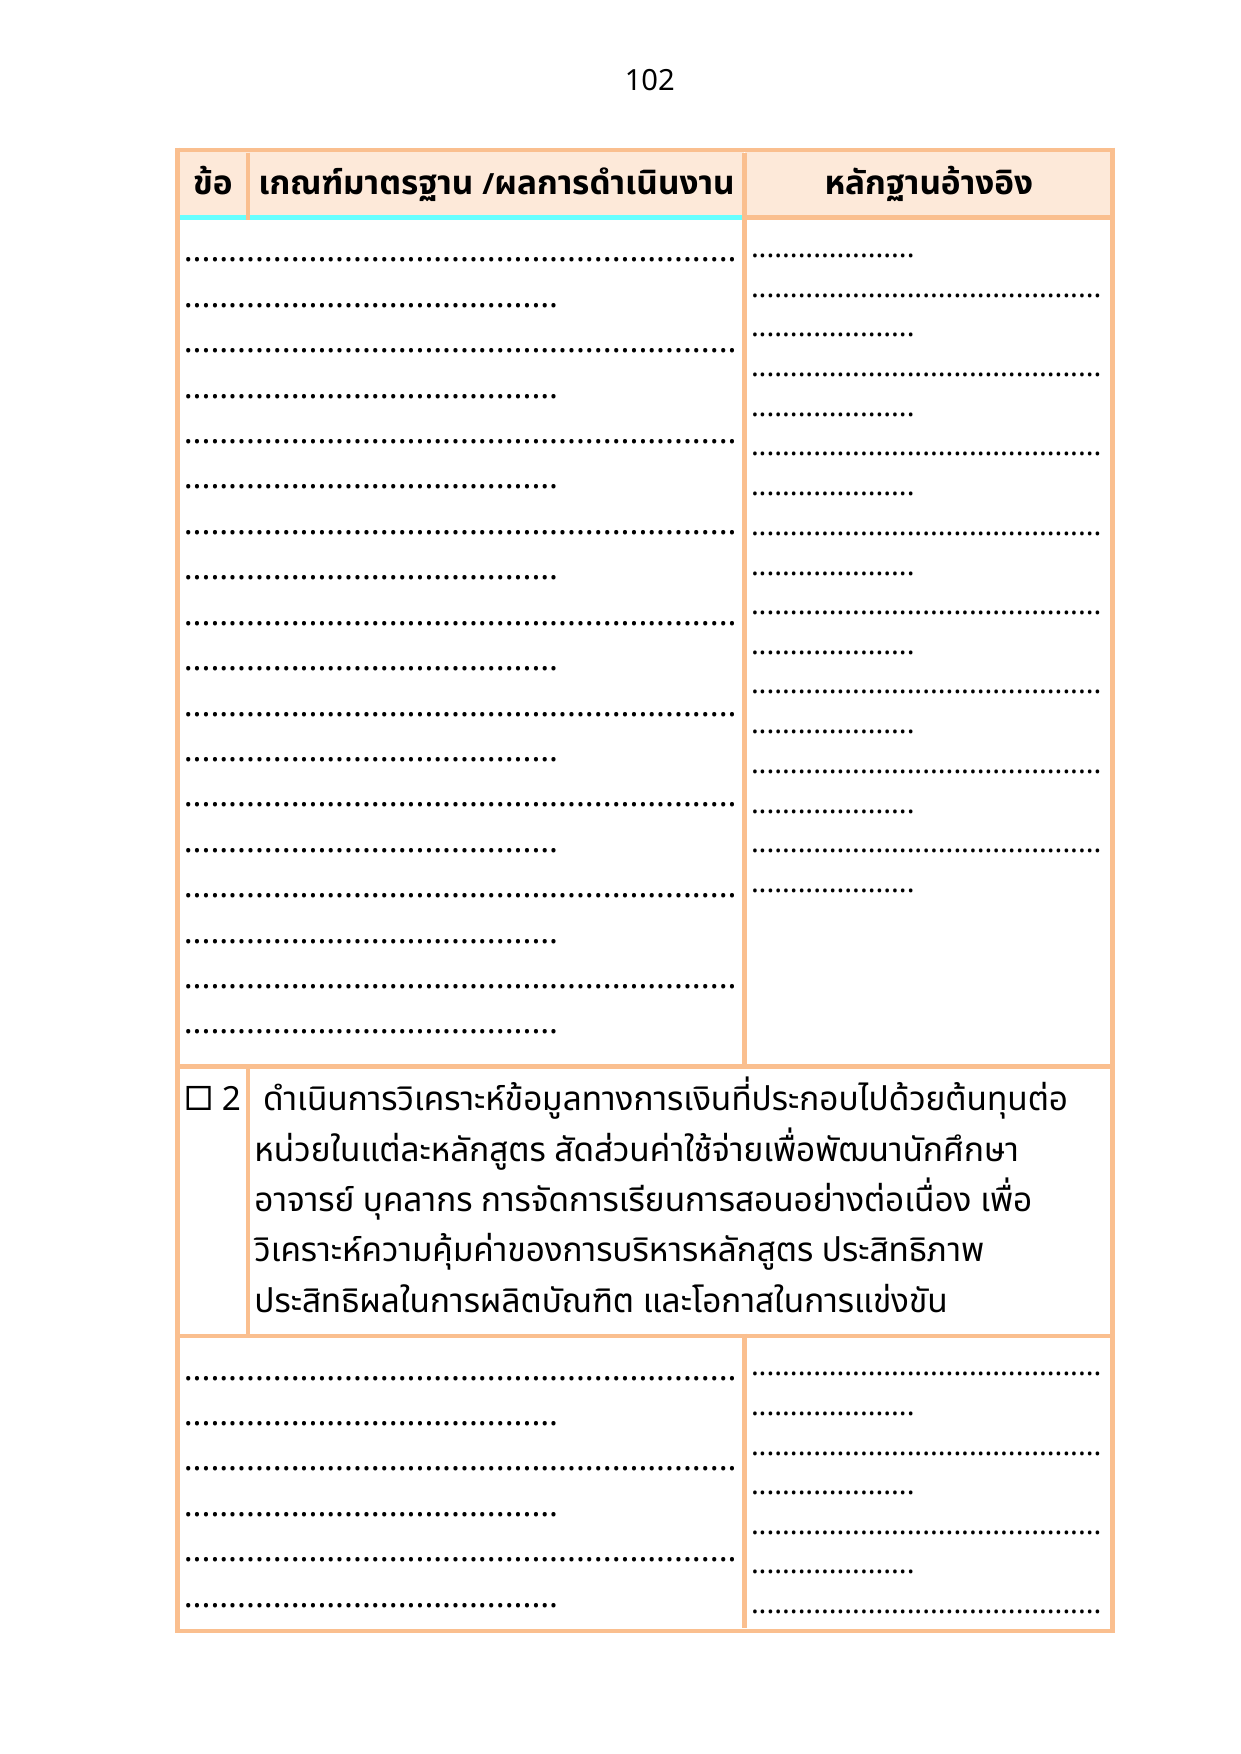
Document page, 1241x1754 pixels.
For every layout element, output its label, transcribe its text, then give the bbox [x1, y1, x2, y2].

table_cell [747, 220, 1110, 1064]
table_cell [180, 220, 742, 1064]
table_header เกณฑ์มาตรฐาน /ผลการดำเนินงาน [250, 152, 744, 215]
table_header ข้อ [180, 152, 248, 215]
table_cell 2 [180, 1069, 246, 1333]
table_cell ดำเนินการวิเคราะห์ข้อมูลทางการเงินที่ประกอบไปด้วยต้นทุนต่อหน่วยในแต่ละหลักสูตร สัดส่วนค่าใช้จ่ายเพื่อพัฒนานักศึกษา อาจารย์ บุคลากร การจัดการเรียนการสอนอย่างต่อเนื่อง เพื่อวิเคราะห์ความคุ้มค่าของการบริหารหลักสูตร ประสิทธิภาพ ประสิทธิผลในการผลิตบัณฑิต และโอกาสในการแข่งขัน [250, 1069, 1110, 1333]
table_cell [747, 1338, 1110, 1628]
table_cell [180, 1338, 742, 1628]
table_header หลักฐานอ้างอิง [747, 152, 1110, 215]
